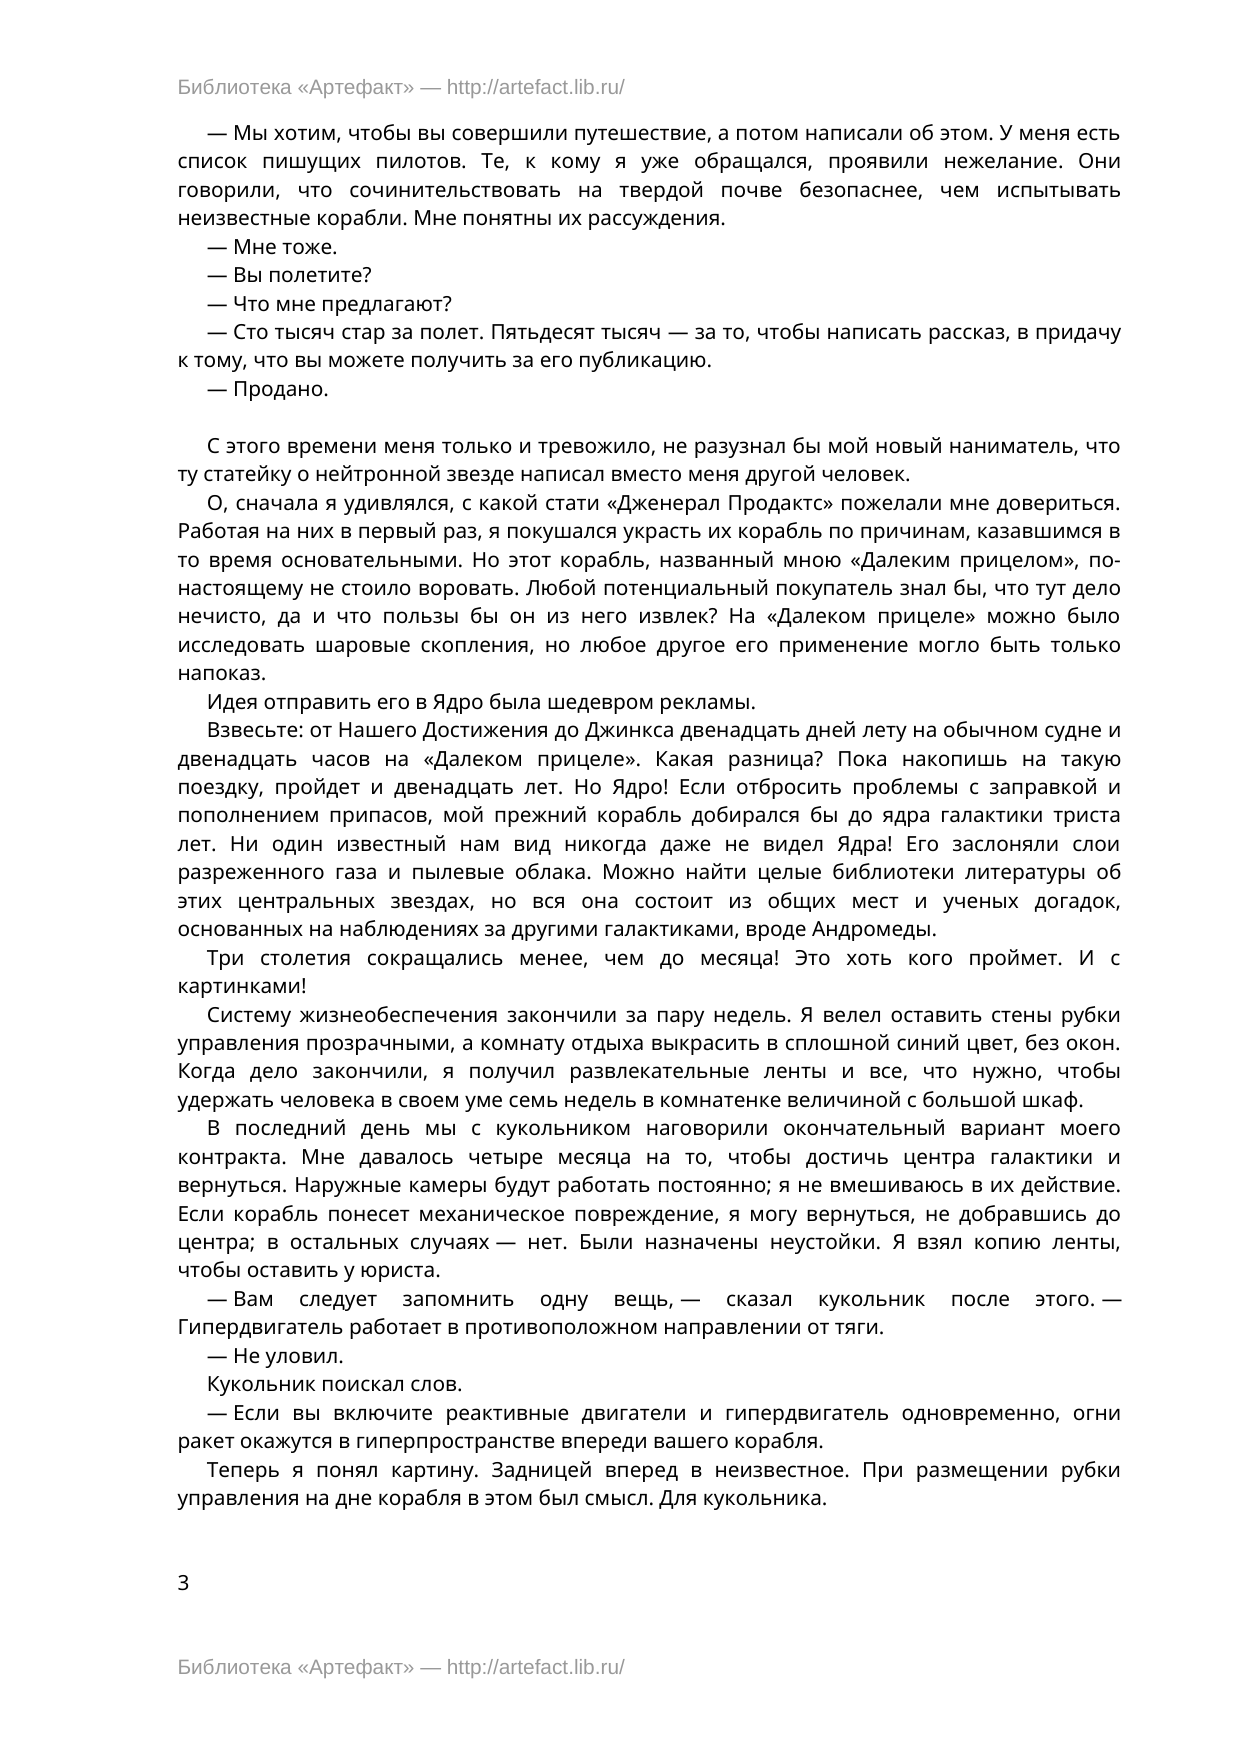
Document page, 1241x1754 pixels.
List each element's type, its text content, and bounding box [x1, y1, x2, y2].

text — Продано. [177, 374, 1122, 402]
text — Вы полетите? [177, 260, 1122, 289]
text — Мы хотим, чтобы вы совершили путешествие, а потом написали об этом. У меня есть список пишущих пилотов. Те, к кому я уже обращался, проявили нежелание. Они говорили, что сочинительствовать на твердой почве безопаснее, чем испытывать неизвестные корабли. Мне понятны их рассуждения. [177, 118, 1122, 232]
text — Если вы включите реактивные двигатели и гипердвигатель одновременно, огни ракет окажутся в гиперпространстве впереди вашего корабля. [177, 1398, 1122, 1455]
text Кукольник поискал слов. [177, 1369, 1122, 1398]
text Идея отправить его в Ядро была шедевром рекламы. [177, 687, 1122, 715]
text Теперь я понял картину. Задницей вперед в неизвестное. При размещении рубки управления на дне корабля в этом был смысл. Для кукольника. [177, 1455, 1122, 1512]
text Систему жизнеобеспечения закончили за пару недель. Я велел оставить стены рубки управления прозрачными, а комнату отдыха выкрасить в сплошной синий цвет, без окон. Когда дело закончили, я получил развлекательные ленты и все, что нужно, чтобы удержать человека в своем уме семь недель в комнатенке величиной с большой шкаф. [177, 1000, 1122, 1113]
text Три столетия сокращались менее, чем до месяца! Это хоть кого проймет. И с картинками! [177, 943, 1122, 1000]
text О, сначала я удивлялся, с какой стати «Дженерал Продактс» пожелали мне довериться. Работая на них в первый раз, я покушался украсть их корабль по причинам, казавшимся в то время основательными. Но этот корабль, названный мною «Далеким прицелом», по-настоящему не стоило воровать. Любой потенциальный покупатель знал бы, что тут дело нечисто, да и что пользы бы он из него извлек? На «Далеком прицеле» можно было исследовать шаровые скопления, но любое другое его применение могло быть только напоказ. [177, 488, 1122, 687]
text Взвесьте: от Нашего Достижения до Джинкса двенадцать дней лету на обычном судне и двенадцать часов на «Далеком прицеле». Какая разница? Пока накопишь на такую поездку, пройдет и двенадцать лет. Но Ядро! Если отбросить проблемы с заправкой и пополнением припасов, мой прежний корабль добирался бы до ядра галактики триста лет. Ни один известный нам вид никогда даже не видел Ядра! Его заслоняли слои разреженного газа и пылевые облака. Можно найти целые библиотеки литературы об этих центральных звездах, но вся она состоит из общих мест и ученых догадок, основанных на наблюдениях за другими галактиками, вроде Андромеды. [177, 715, 1122, 943]
text В последний день мы с кукольником наговорили окончательный вариант моего контракта. Мне давалось четыре месяца на то, чтобы достичь центра галактики и вернуться. Наружные камеры будут работать постоянно; я не вмешиваюсь в их действие. Если корабль понесет механическое повреждение, я могу вернуться, не добравшись до центра; в остальных случаях — нет. Были назначены неустойки. Я взял копию ленты, чтобы оставить у юриста. [177, 1113, 1122, 1284]
text — Сто тысяч стар за полет. Пятьдесят тысяч — за то, чтобы написать рассказ, в придачу к тому, что вы можете получить за его публикацию. [177, 317, 1122, 374]
text — Что мне предлагают? [177, 289, 1122, 317]
text — Мне тоже. [177, 232, 1122, 260]
text — Вам следует запомнить одну вещь, — сказал кукольник после этого. — Гипердвигатель работает в противоположном направлении от тяги. [177, 1284, 1122, 1341]
text 3 [177, 1512, 1122, 1621]
text — Не уловил. [177, 1341, 1122, 1369]
text С этого времени меня только и тревожило, не разузнал бы мой новый наниматель, что ту статейку о нейтронной звезде написал вместо меня другой человек. [177, 431, 1122, 488]
